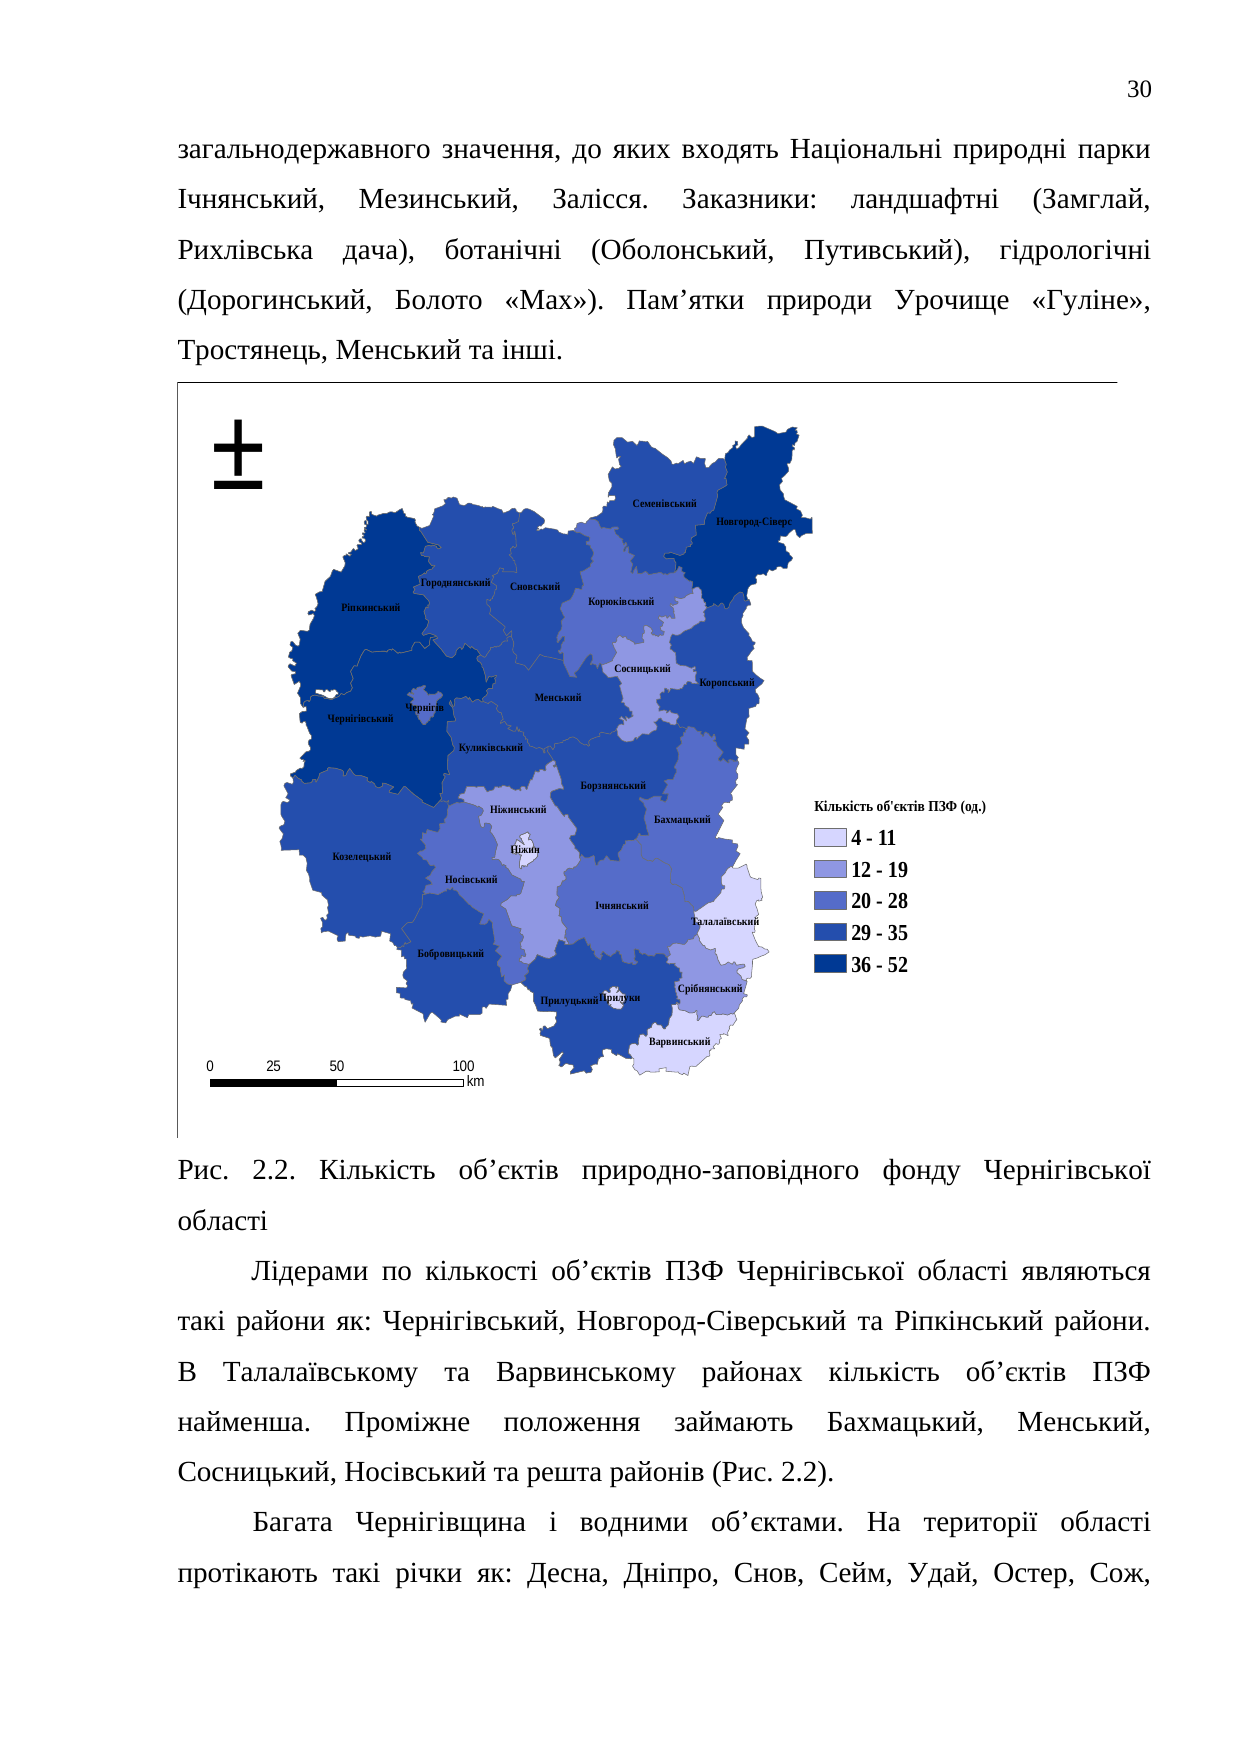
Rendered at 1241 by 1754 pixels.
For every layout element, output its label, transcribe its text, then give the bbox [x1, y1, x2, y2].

text Рис. 2.2. Кількість об’єктів природно-заповідного фонду Чернігівської області [177, 1152, 1152, 1236]
text Лідерами по кількості об’єктів ПЗФ Чернігівської області являються такі райони як: Чернігівський, Новгород-Сіверський та Ріпкінський райони. В Талалаївському та Варвинському районах кількість об’єктів ПЗФ найменша. Проміжне положення займають Бахмацький, Менський, Сосницький, Носівський та решта районів (Рис. 2.2). [177, 1253, 1152, 1488]
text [177, 131, 1152, 366]
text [177, 1504, 1152, 1588]
